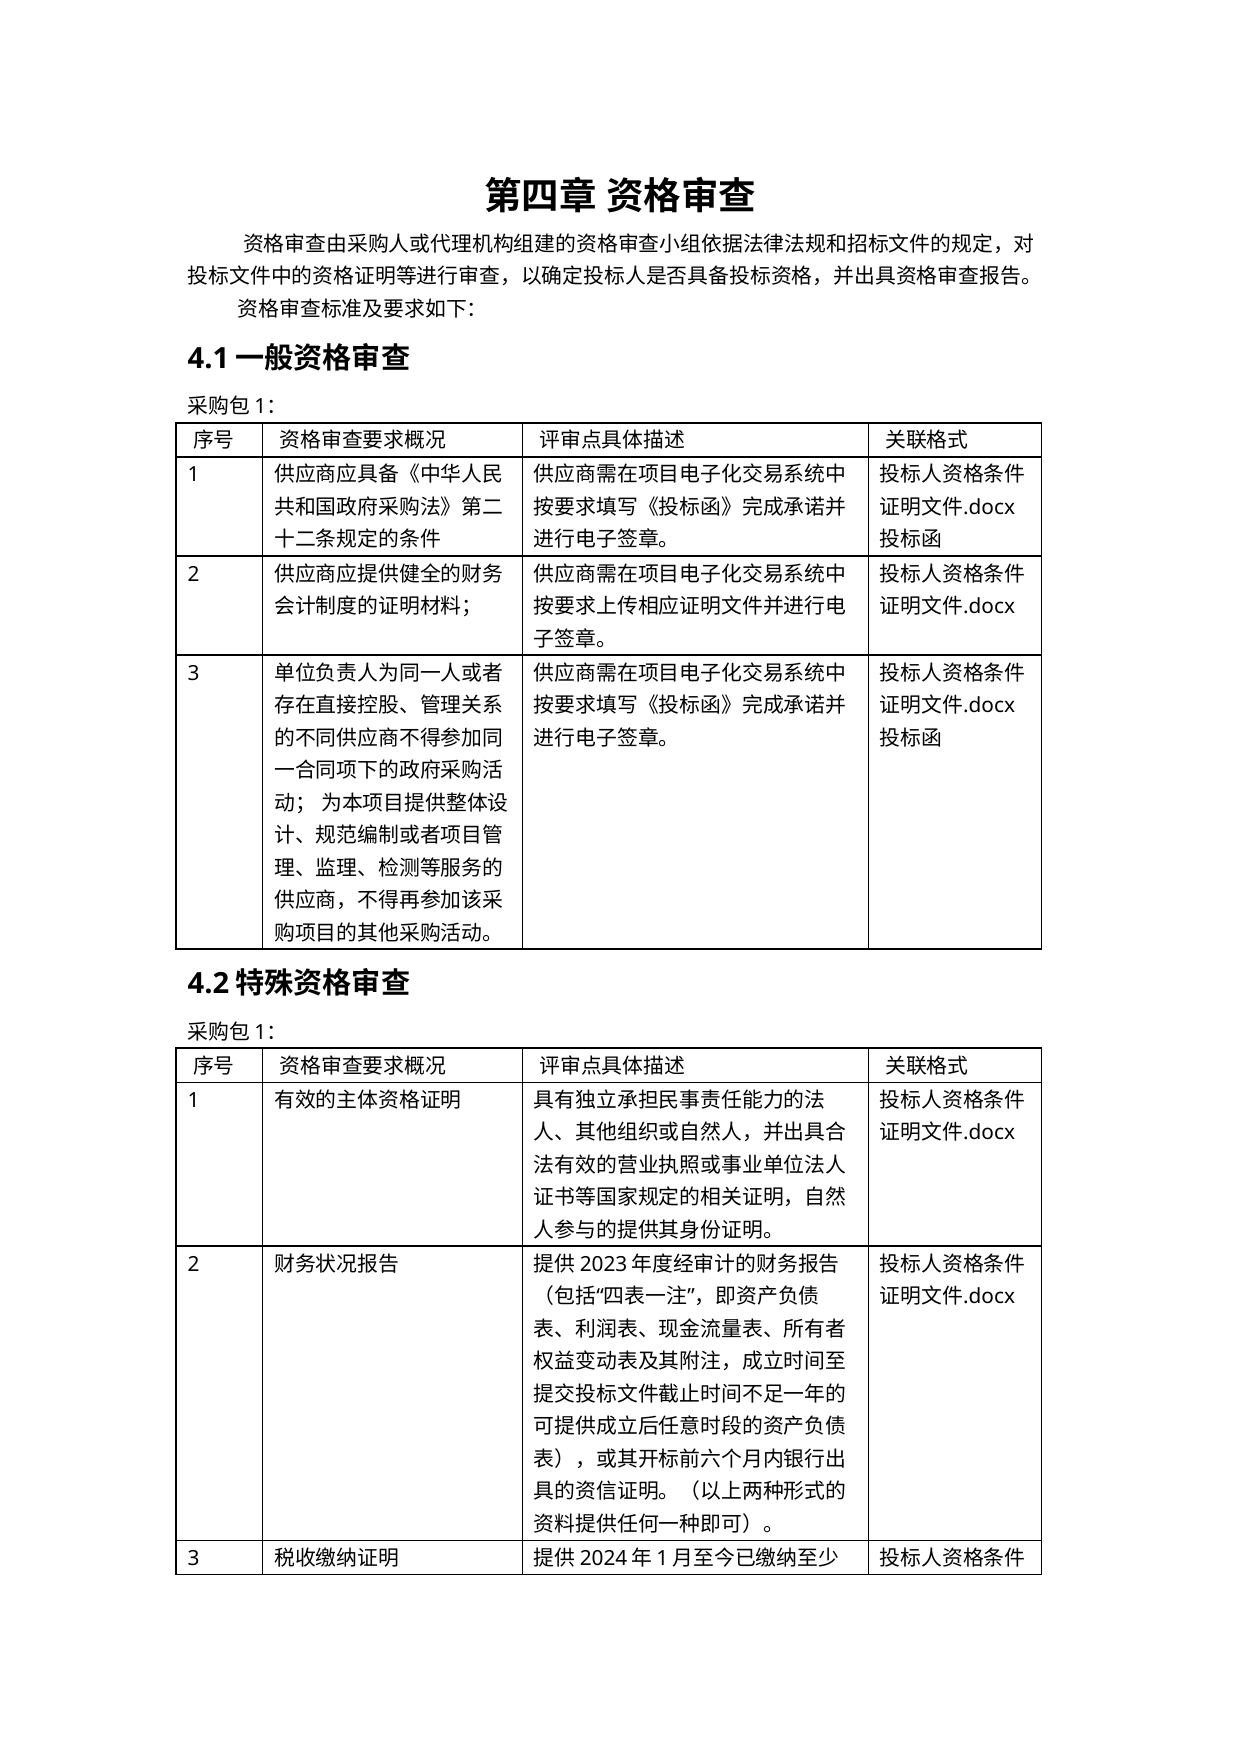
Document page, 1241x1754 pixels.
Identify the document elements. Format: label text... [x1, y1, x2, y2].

text 资格审查由采购人或代理机构组建的资格审查小组依据法律法规和招标文件的规定，对投标文件中的资格证明等进行审查，以确定投标人是否具备投标资格，并出具资格审查报告。 [187, 227, 1053, 292]
table_cell 供应商需在项目电子化交易系统中按要求填写《投标函》完成承诺并进行电子签章。 [523, 458, 868, 555]
text 资格审查标准及要求如下： [187, 292, 1053, 324]
table_cell 供应商应提供健全的财务会计制度的证明材料； [263, 557, 522, 654]
table_cell 1 [177, 1083, 262, 1245]
table_header 资格审查要求概况 [263, 424, 522, 456]
table_header 关联格式 [869, 424, 1041, 456]
table_header 序号 [177, 1049, 262, 1081]
table_cell 投标人资格条件证明文件.docx [869, 557, 1041, 654]
table_cell 投标人资格条件证明文件.docx [869, 1541, 1041, 1573]
table_cell 投标人资格条件证明文件.docx [869, 1083, 1041, 1245]
table_cell 投标人资格条件证明文件.docx 投标函 [869, 458, 1041, 555]
table_cell 税收缴纳证明 [263, 1541, 522, 1573]
table_header 关联格式 [869, 1049, 1041, 1081]
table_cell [523, 1541, 868, 1573]
table_cell 提供2023年度经审计的财务报告（包括“四表一注”，即资产负债表、利润表、现金流量表、所有者权益变动表及其附注，成立时间至提交投标文件截止时间不足一年的可提供成立后任意时段的资产负债表），或其开标前六个月内银行出具的资信证明。（以上两种形式的资料提供任何一种即可）。 [523, 1247, 868, 1539]
table_cell 供应商需在项目电子化交易系统中按要求上传相应证明文件并进行电子签章。 [523, 557, 868, 654]
text 4.2特殊资格审查 [187, 950, 1053, 1015]
text 采购包1： [187, 1015, 1053, 1047]
table_cell 投标人资格条件证明文件.docx [869, 1247, 1041, 1539]
table_cell 3 [177, 656, 262, 948]
text 4.1一般资格审查 [187, 324, 1053, 389]
table_cell 供应商应具备《中华人民共和国政府采购法》第二十二条规定的条件 [263, 458, 522, 555]
table_cell 单位负责人为同一人或者存在直接控股、管理关系的不同供应商不得参加同一合同项下的政府采购活动； 为本项目提供整体设计、规范编制或者项目管理、监理、检测等服务的供应商，不得再参加该采购项目的其他采购活动。 [263, 656, 522, 948]
table_cell 供应商需在项目电子化交易系统中按要求填写《投标函》完成承诺并进行电子签章。 [523, 656, 868, 948]
table_header 资格审查要求概况 [263, 1049, 522, 1081]
table_cell 投标人资格条件证明文件.docx 投标函 [869, 656, 1041, 948]
table_cell 财务状况报告 [263, 1247, 522, 1539]
table_cell 具有独立承担民事责任能力的法人、其他组织或自然人，并出具合法有效的营业执照或事业单位法人证书等国家规定的相关证明，自然人参与的提供其身份证明。 [523, 1083, 868, 1245]
table_cell 2 [177, 1247, 262, 1539]
table_cell 3 [177, 1541, 262, 1573]
table_cell 2 [177, 557, 262, 654]
text 第四章 资格审查 [187, 162, 1053, 227]
table_header 评审点具体描述 [523, 1049, 868, 1081]
table_header 序号 [177, 424, 262, 456]
table_header 评审点具体描述 [523, 424, 868, 456]
text 采购包1： [187, 389, 1053, 422]
table_cell 有效的主体资格证明 [263, 1083, 522, 1245]
table_cell 1 [177, 458, 262, 555]
